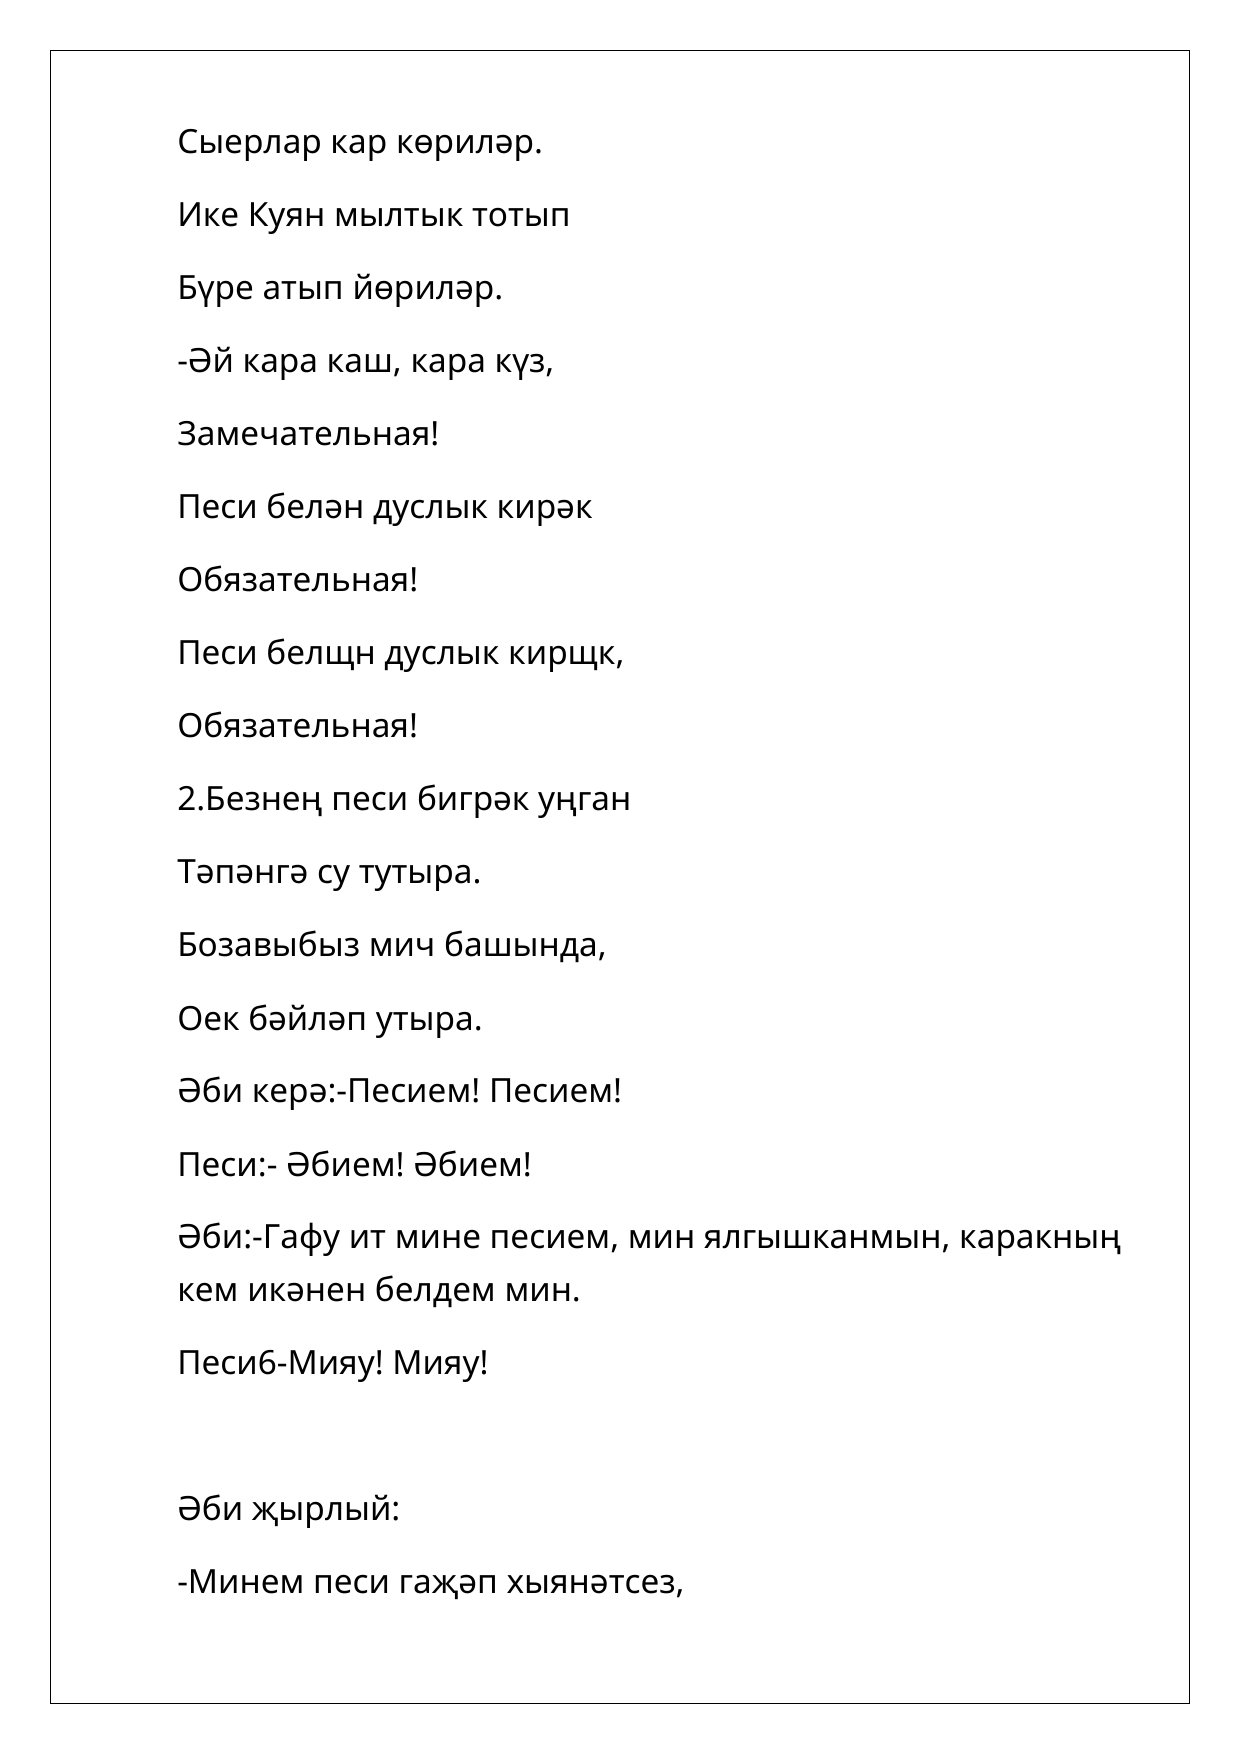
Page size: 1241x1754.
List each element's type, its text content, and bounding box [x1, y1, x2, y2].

text Сыерлар кар көриләр. [177, 118, 1152, 163]
text Әби керә:-Песием! Песием! [177, 1067, 1152, 1113]
text Тәпәнгә су тутыра. [177, 848, 1152, 894]
text -Минем песи гаҗәп хыянәтсез, [177, 1558, 1152, 1603]
text Әби җырлый: [177, 1484, 1152, 1530]
text Бүре атып йөриләр. [177, 264, 1152, 309]
text Обязательная! [177, 702, 1152, 748]
text Ике Куян мылтык тотып [177, 191, 1152, 236]
text Песи белщн дуслык кирщк, [177, 629, 1152, 674]
text Песи6-Мияу! Мияу! [177, 1338, 1152, 1384]
text Песи:- Әбием! Әбием! [177, 1140, 1152, 1186]
text Әби:-Гафу ит мине песием, мин ялгышканмын, каракның кем икәнен белдем мин. [177, 1213, 1152, 1311]
text Замечательная! [177, 410, 1152, 456]
text Обязательная! [177, 556, 1152, 602]
text Песи белән дуслык кирәк [177, 483, 1152, 528]
text Бозавыбыз мич башында, [177, 921, 1152, 967]
text Оек бәйләп утыра. [177, 994, 1152, 1040]
text 2.Безнең песи бигрәк уңган [177, 775, 1152, 821]
text -Әй кара каш, кара күз, [177, 337, 1152, 382]
